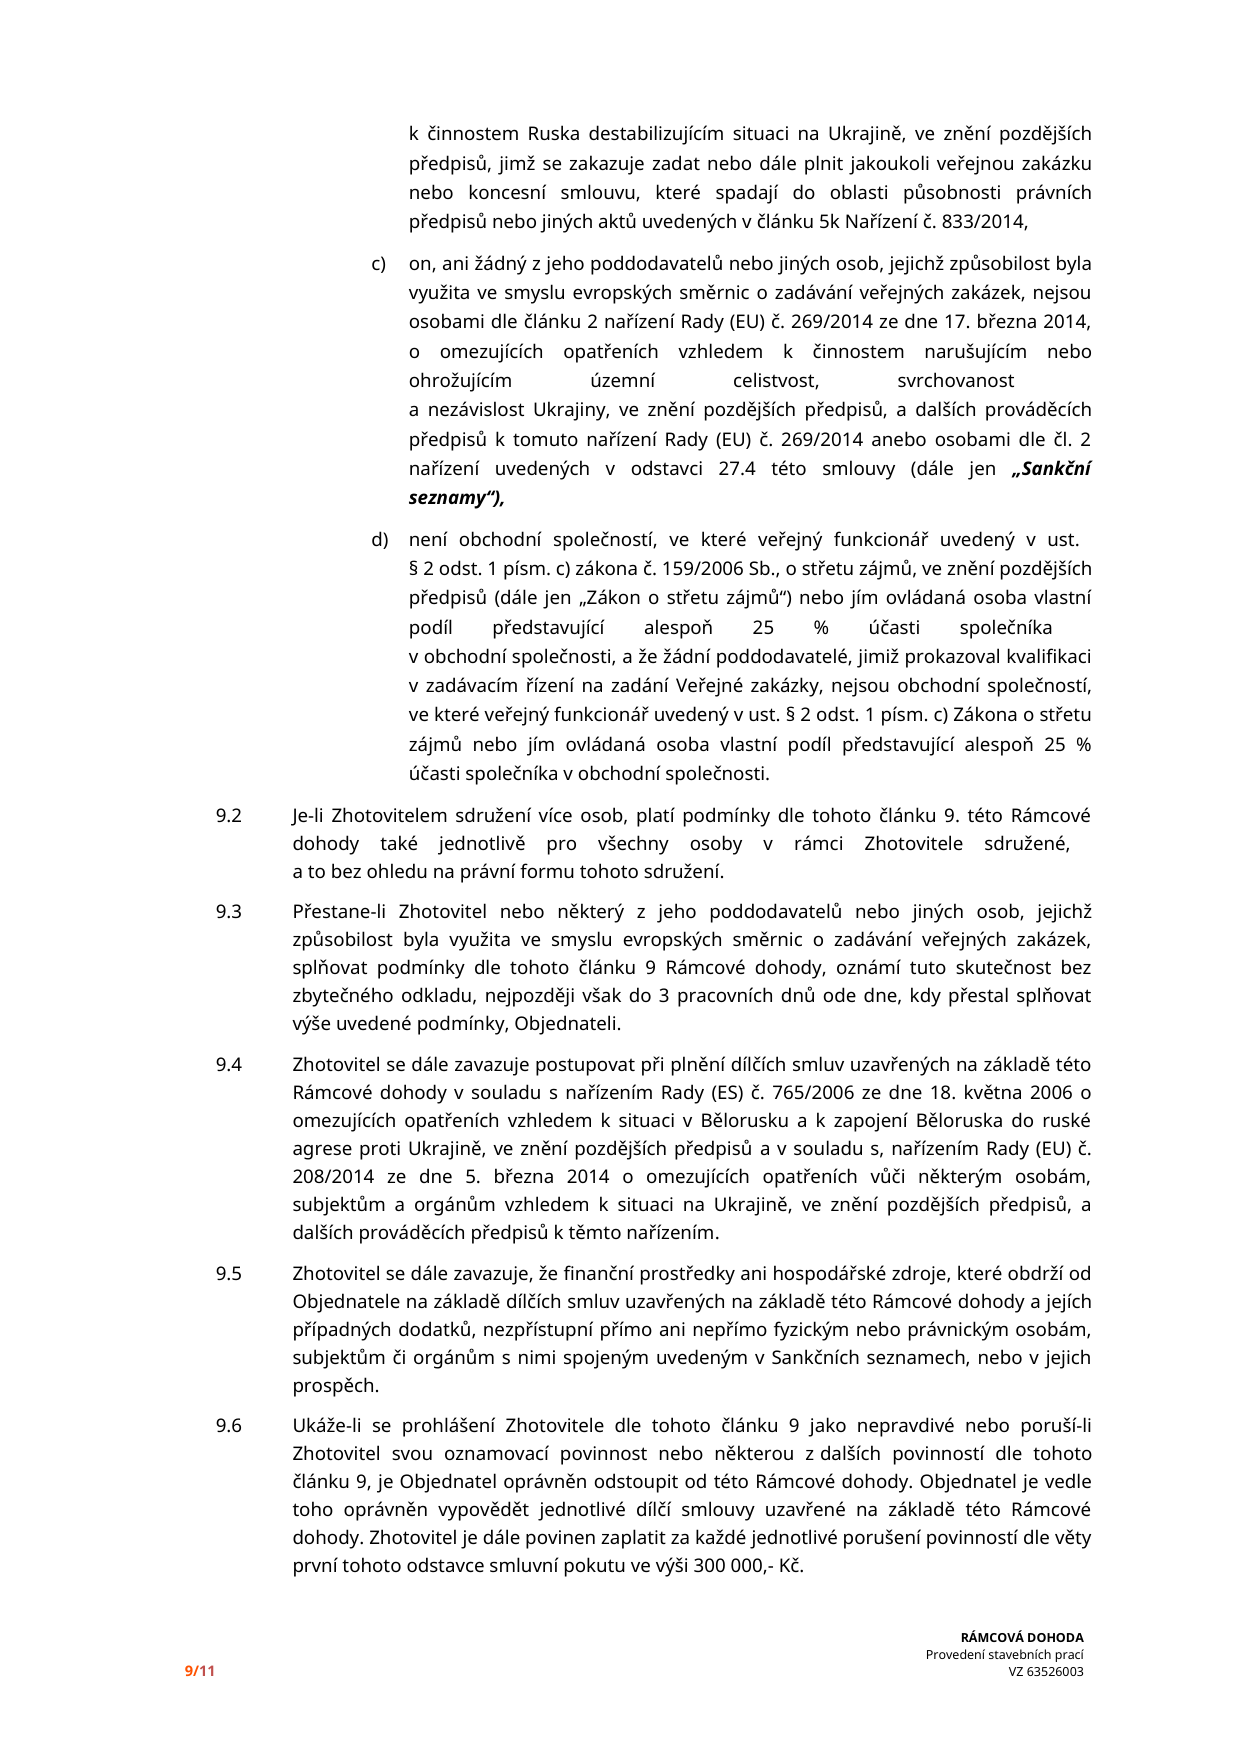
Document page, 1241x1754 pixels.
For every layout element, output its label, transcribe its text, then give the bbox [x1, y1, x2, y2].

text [371, 121, 1093, 234]
text Zhotovitel se dále zavazuje, že finanční prostředky ani hospodářské zdroje, které obdrží od Objednatele na základě dílčích smluv uzavřených na základě této Rámcové dohody a jejích případných dodatků, nezpřístupní přímo ani nepřímo fyzickým nebo právnickým osobám, subjektům či orgánům s nimi spojeným uvedeným v Sankčních seznamech, nebo v jejich prospěch. [216, 1260, 1093, 1397]
text Zhotovitel se dále zavazuje postupovat při plnění dílčích smluv uzavřených na základě této Rámcové dohody v souladu s nařízením Rady (ES) č. 765/2006 ze dne 18. května 2006 o omezujících opatřeních vzhledem k situaci v Bělorusku a k zapojení Běloruska do ruské agrese proti Ukrajině, ve znění pozdějších předpisů a v souladu s, nařízením Rady (EU) č. 208/2014 ze dne 5. března 2014 o omezujících opatřeních vůči některým osobám, subjektům a orgánům vzhledem k situaci na Ukrajině, ve znění pozdějších předpisů, a dalších prováděcích předpisů k těmto nařízením. [216, 1051, 1093, 1245]
text Přestane-li Zhotovitel nebo některý z jeho poddodavatelů nebo jiných osob, jejichž způsobilost byla využita ve smyslu evropských směrnic o zadávání veřejných zakázek, splňovat podmínky dle tohoto článku 9 Rámcové dohody, oznámí tuto skutečnost bez zbytečného odkladu, nejpozději však do 3 pracovních dnů ode dne, kdy přestal splňovat výše uvedené podmínky, Objednateli. [216, 899, 1093, 1036]
text on, ani žádný z jeho poddodavatelů nebo jiných osob, jejichž způsobilost byla využita ve smyslu evropských směrnic o zadávání veřejných zakázek, nejsou osobami dle článku 2 nařízení Rady (EU) č. 269/2014 ze dne 17. března 2014, o omezujících opatřeních vzhledem k činnostem narušujícím nebo ohrožujícím územní celistvost, svrchovanost a nezávislost Ukrajiny, ve znění pozdějších předpisů, a dalších prováděcích předpisů k tomuto nařízení Rady (EU) č. 269/2014 anebo osobami dle čl. 2 nařízení uvedených v odstavci 27.4 této smlouvy (dále jen „Sankční seznamy“), [371, 250, 1093, 510]
text Je-li Zhotovitelem sdružení více osob, platí podmínky dle tohoto článku 9. této Rámcové dohody také jednotlivě pro všechny osoby v rámci Zhotovitele sdružené, a to bez ohledu na právní formu tohoto sdružení. [216, 802, 1093, 884]
text není obchodní společností, ve které veřejný funkcionář uvedený v ust. § 2 odst. 1 písm. c) zákona č. 159/2006 Sb., o střetu zájmů, ve znění pozdějších předpisů (dále jen „Zákon o střetu zájmů“) nebo jím ovládaná osoba vlastní podíl představující alespoň 25 % účasti společníka v obchodní společnosti, a že žádní poddodavatelé, jimiž prokazoval kvalifikaci v zadávacím řízení na zadání Veřejné zakázky, nejsou obchodní společností, ve které veřejný funkcionář uvedený v ust. § 2 odst. 1 písm. c) Zákona o střetu zájmů nebo jím ovládaná osoba vlastní podíl představující alespoň 25 % účasti společníka v obchodní společnosti. [371, 526, 1093, 786]
text Ukáže-li se prohlášení Zhotovitele dle tohoto článku 9 jako nepravdivé nebo poruší-li Zhotovitel svou oznamovací povinnost nebo některou z dalších povinností dle tohoto článku 9, je Objednatel oprávněn odstoupit od této Rámcové dohody. Objednatel je vedle toho oprávněn vypovědět jednotlivé dílčí smlouvy uzavřené na základě této Rámcové dohody. Zhotovitel je dále povinen zaplatit za každé jednotlivé porušení povinností dle věty první tohoto odstavce smluvní pokutu ve výši 300 000,- Kč. [216, 1412, 1093, 1578]
